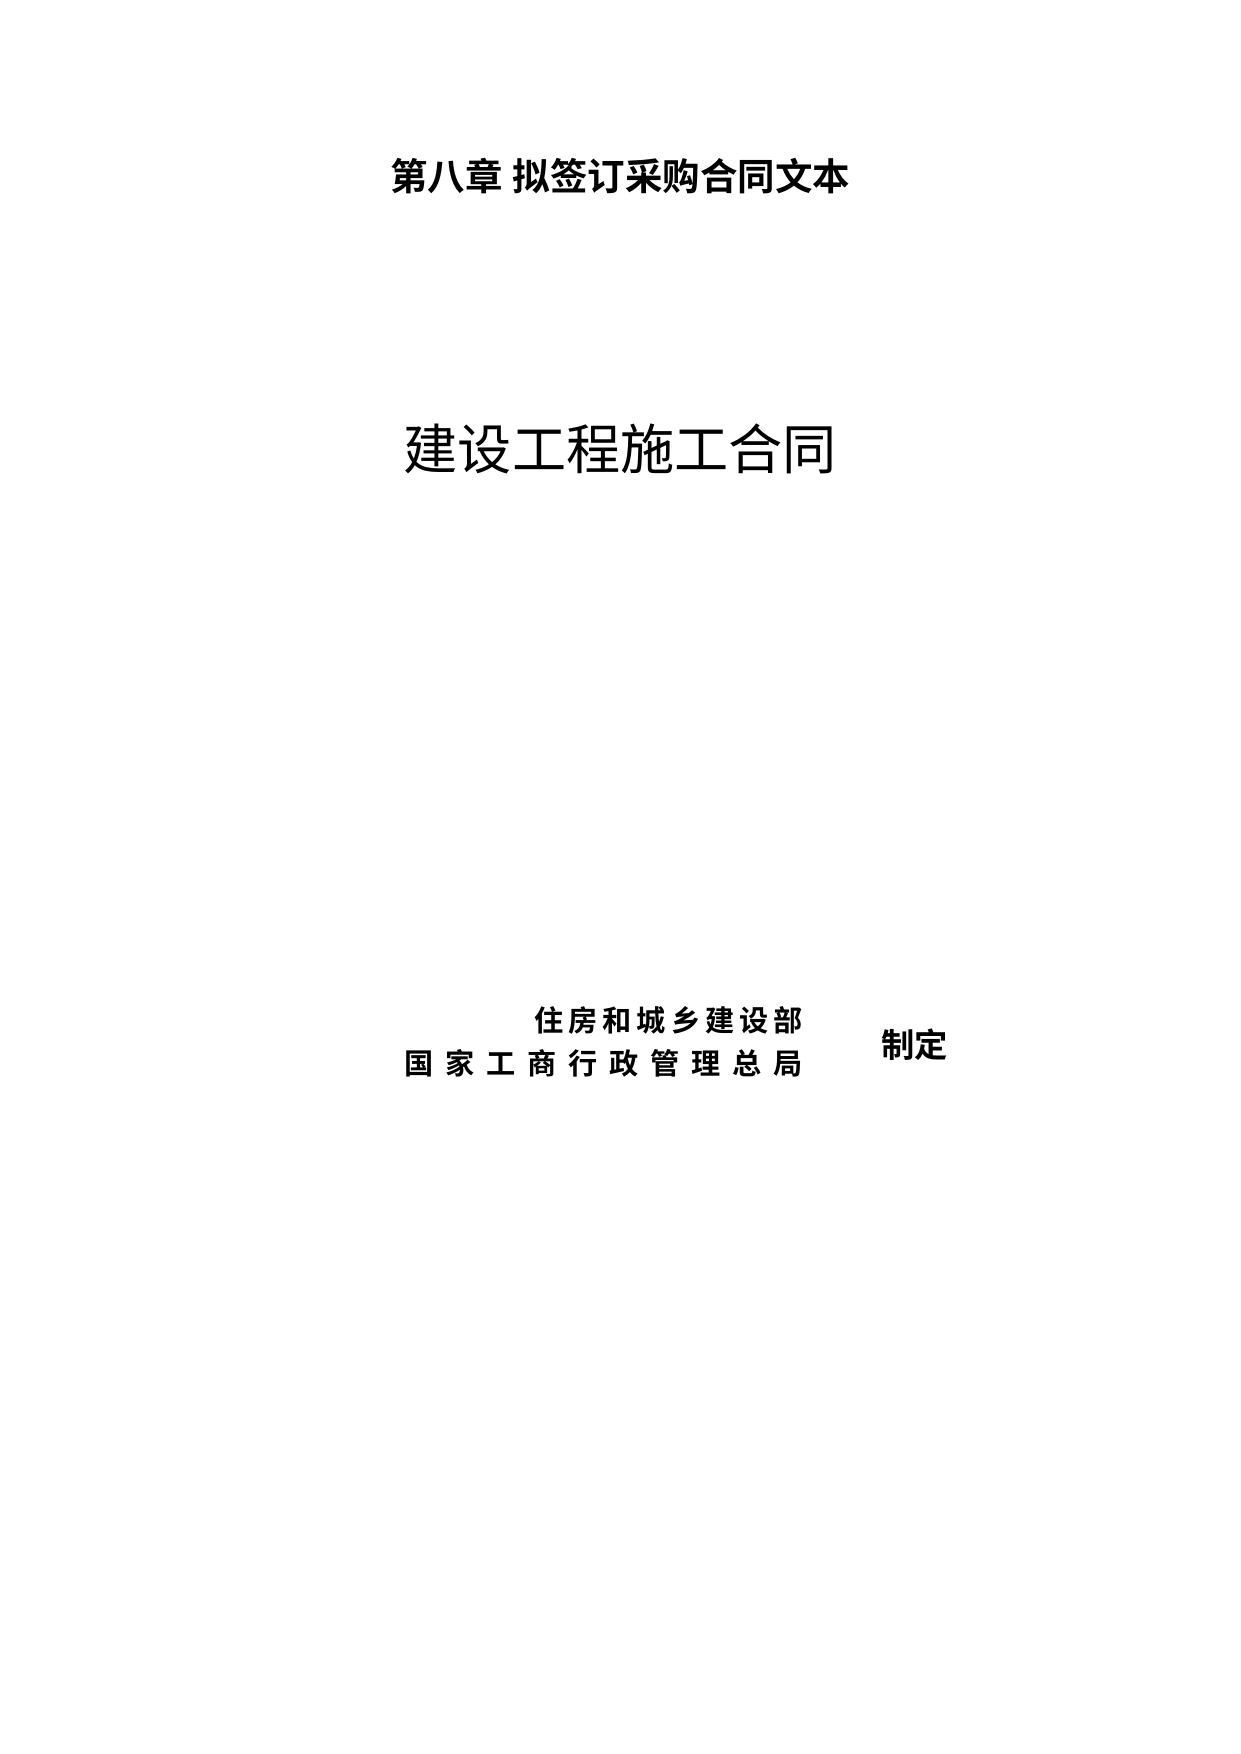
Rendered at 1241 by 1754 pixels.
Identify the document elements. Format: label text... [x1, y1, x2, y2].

text 国家工商行政管理总局 [153, 1040, 803, 1083]
text 第八章 拟签订采购合同文本 [153, 150, 1087, 201]
text 住房和城乡建设部 [153, 998, 803, 1040]
text 建设工程施工合同 [153, 406, 1087, 525]
